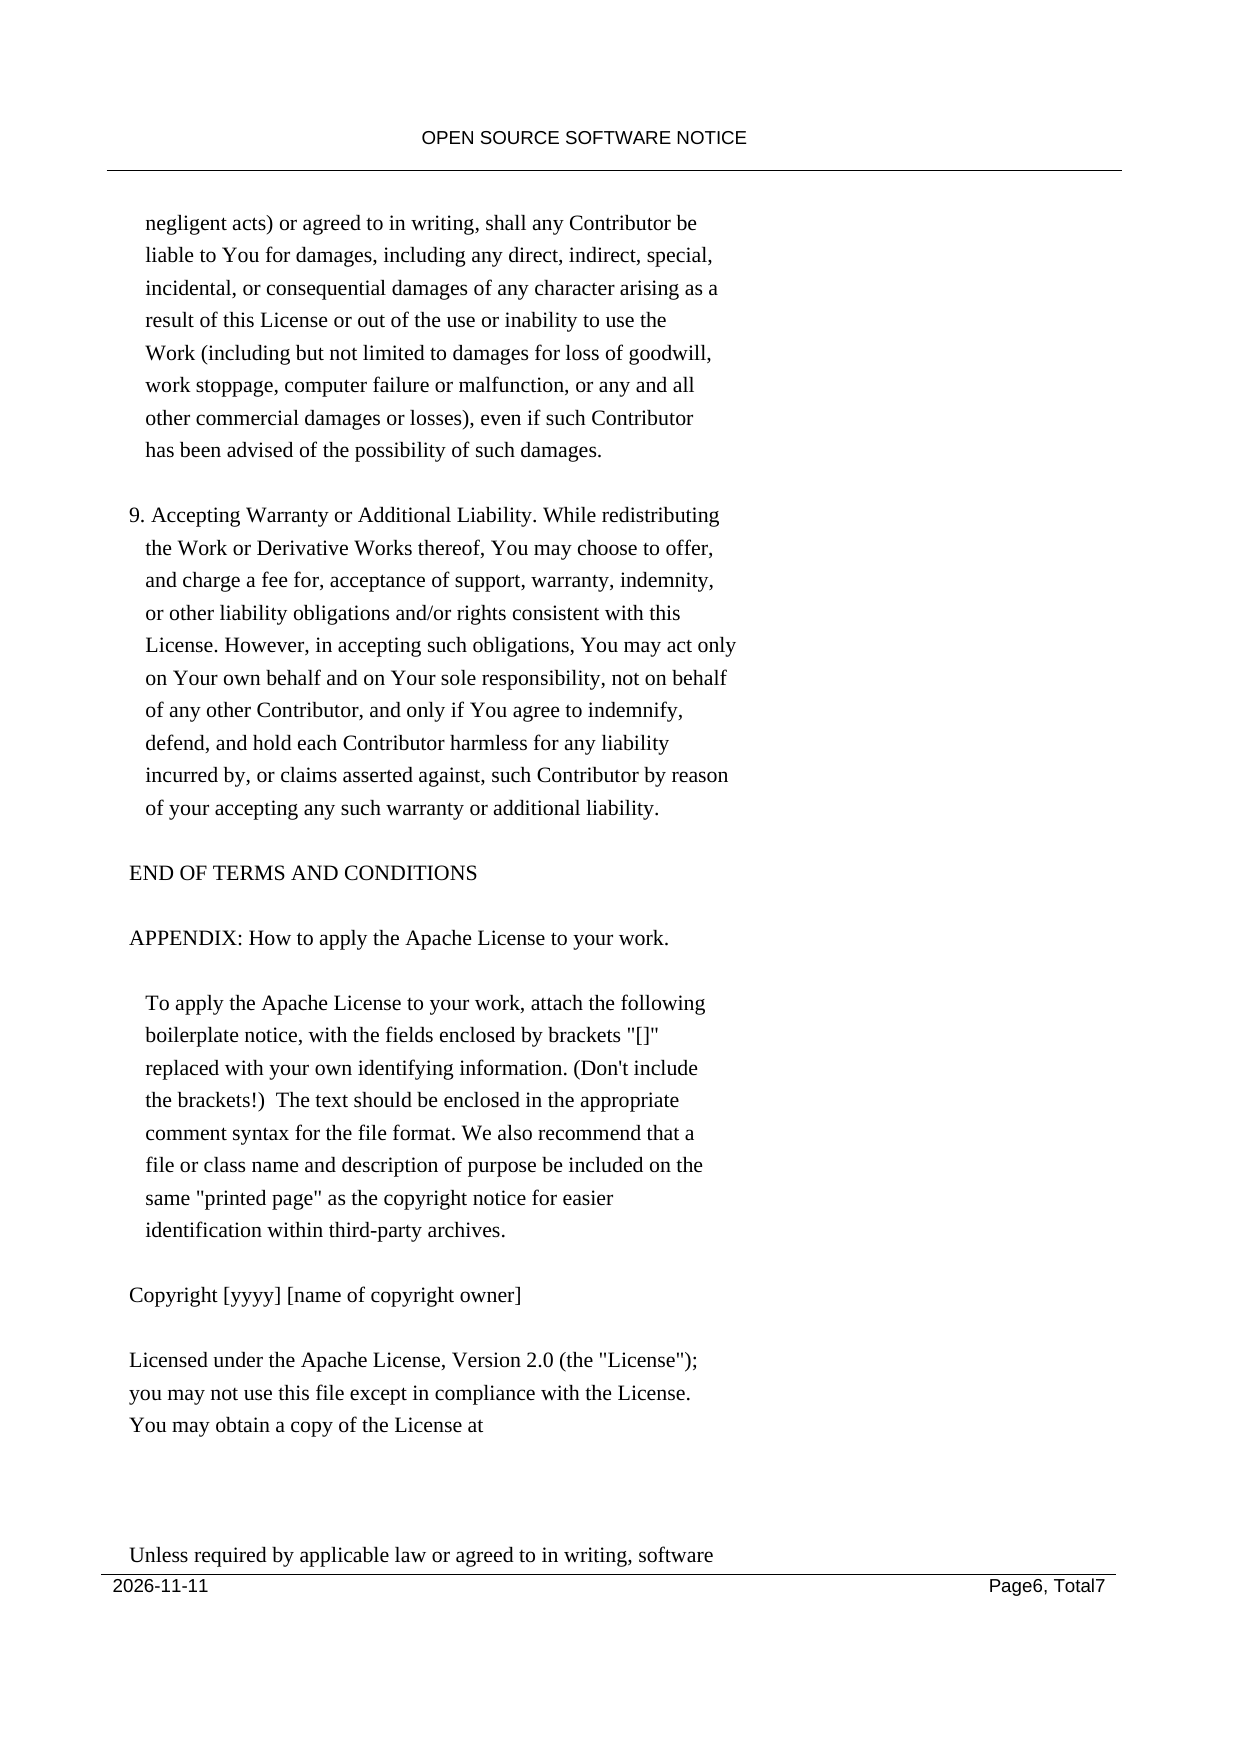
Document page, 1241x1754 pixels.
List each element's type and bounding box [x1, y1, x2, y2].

text [112, 206, 1128, 1571]
